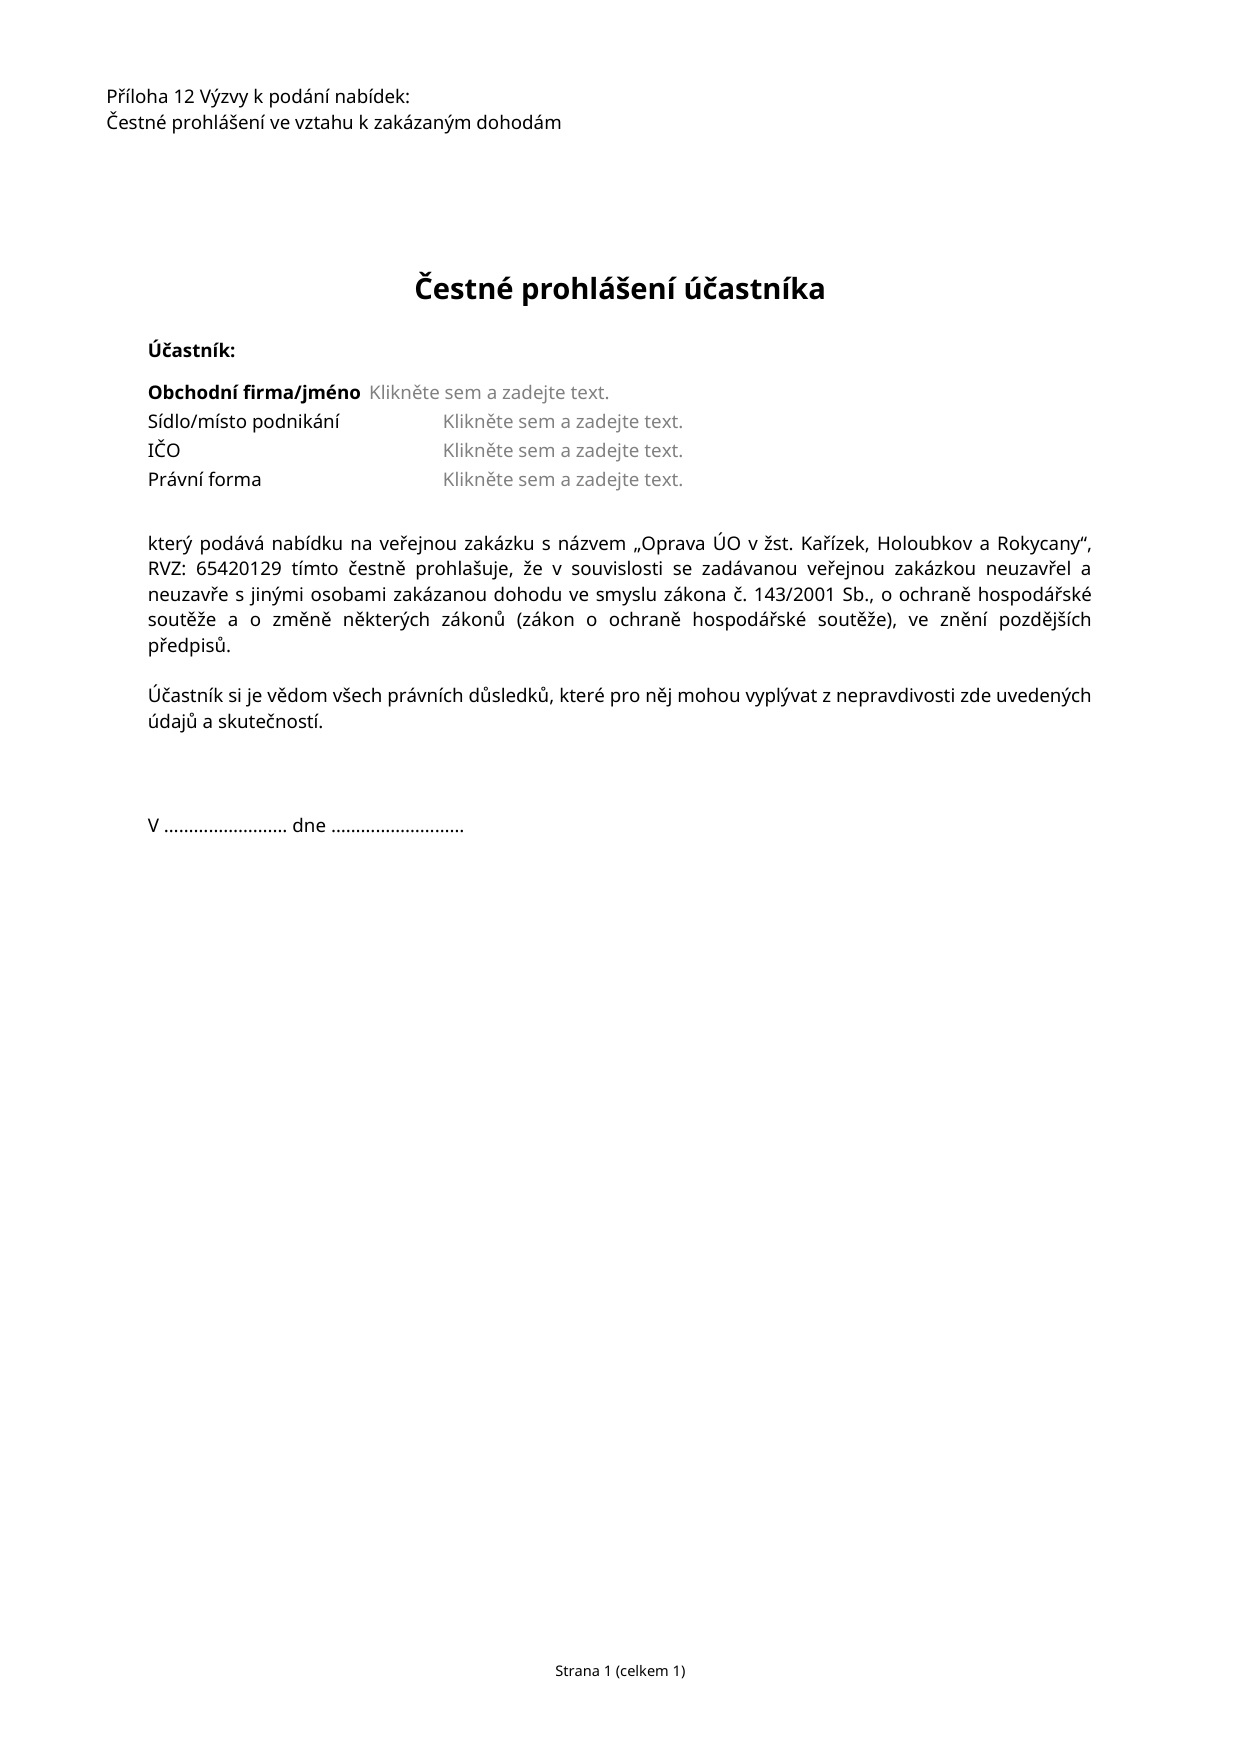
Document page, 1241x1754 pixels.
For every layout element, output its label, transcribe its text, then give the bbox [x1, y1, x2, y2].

text Obchodní firma/jméno [148, 376, 1093, 405]
text V ………………….… dne ……………………… [148, 809, 1092, 838]
text Účastník si je vědom všech právních důsledků, které pro něj mohou vyplývat z nepravdivosti zde uvedených údajů a skutečností. [148, 683, 1093, 734]
title Čestné prohlášení účastníka [148, 268, 1093, 308]
text Právní forma [148, 463, 1093, 492]
text který podává nabídku na veřejnou zakázku s názvem „Oprava ÚO v žst. Kařízek, Holoubkov a Rokycany“, RVZ: 65420129 tímto čestně prohlašuje, že v souvislosti se zadávanou veřejnou zakázkou neuzavřel a neuzavře s jinými osobami zakázanou dohodu ve smyslu zákona č. 143/2001 Sb., o ochraně hospodářské soutěže a o změně některých zákonů (zákon o ochraně hospodářské soutěže), ve znění pozdějších předpisů. [148, 530, 1093, 658]
text IČO [148, 434, 1093, 463]
text Sídlo/místo podnikání [148, 405, 1093, 434]
text Účastník: [148, 333, 1093, 364]
